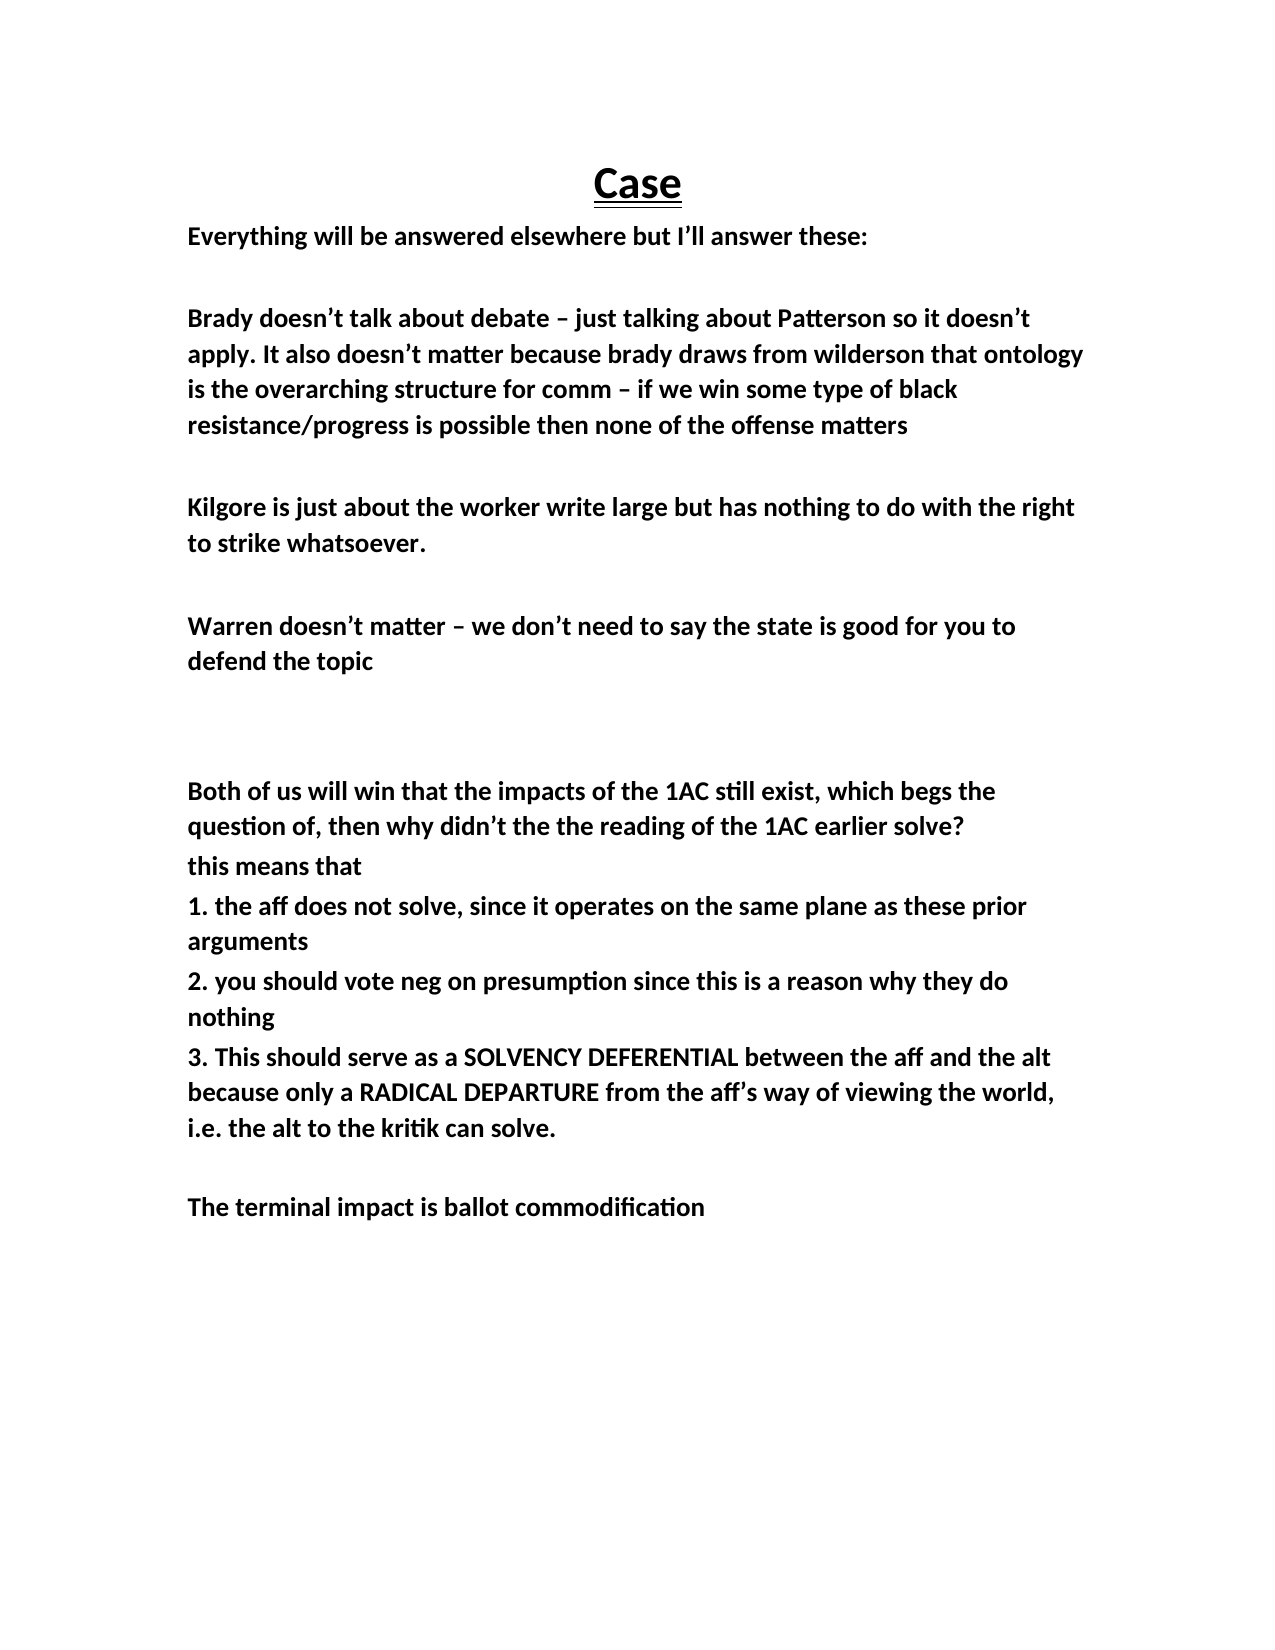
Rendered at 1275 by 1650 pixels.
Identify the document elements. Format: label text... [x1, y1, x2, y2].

subtitle Case [187, 154, 1087, 210]
subtitle Both of us will win that the impacts of the 1AC still exist, which begs the question of, then why didn’t the the reading of the 1AC earlier solve? [187, 774, 1087, 842]
subtitle 3. This should serve as a SOLVENCY DEFERENTIAL between the aff and the alt because only a RADICAL DEPARTURE from the aff’s way of viewing the world, i.e. the alt to the kritik can solve. [187, 1040, 1087, 1144]
subtitle 2. you should vote neg on presumption since this is a reason why they do nothing [187, 964, 1087, 1033]
subtitle Everything will be answered elsewhere but I’ll answer these: [187, 219, 1087, 252]
subtitle Warren doesn’t matter – we don’t need to say the state is good for you to defend the topic [187, 609, 1087, 677]
subtitle 1. the aff does not solve, since it operates on the same plane as these prior arguments [187, 889, 1087, 957]
subtitle this means that [187, 849, 1087, 882]
subtitle Brady doesn’t talk about debate – just talking about Patterson so it doesn’t apply. It also doesn’t matter because brady draws from wilderson that ontology is the overarching structure for comm – if we win some type of black resistance/progress is possible then none of the offense matters [187, 301, 1087, 441]
subtitle The terminal impact is ballot commodification [187, 1191, 1087, 1223]
subtitle Kilgore is just about the worker write large but has nothing to do with the right to strike whatsoever. [187, 491, 1087, 559]
